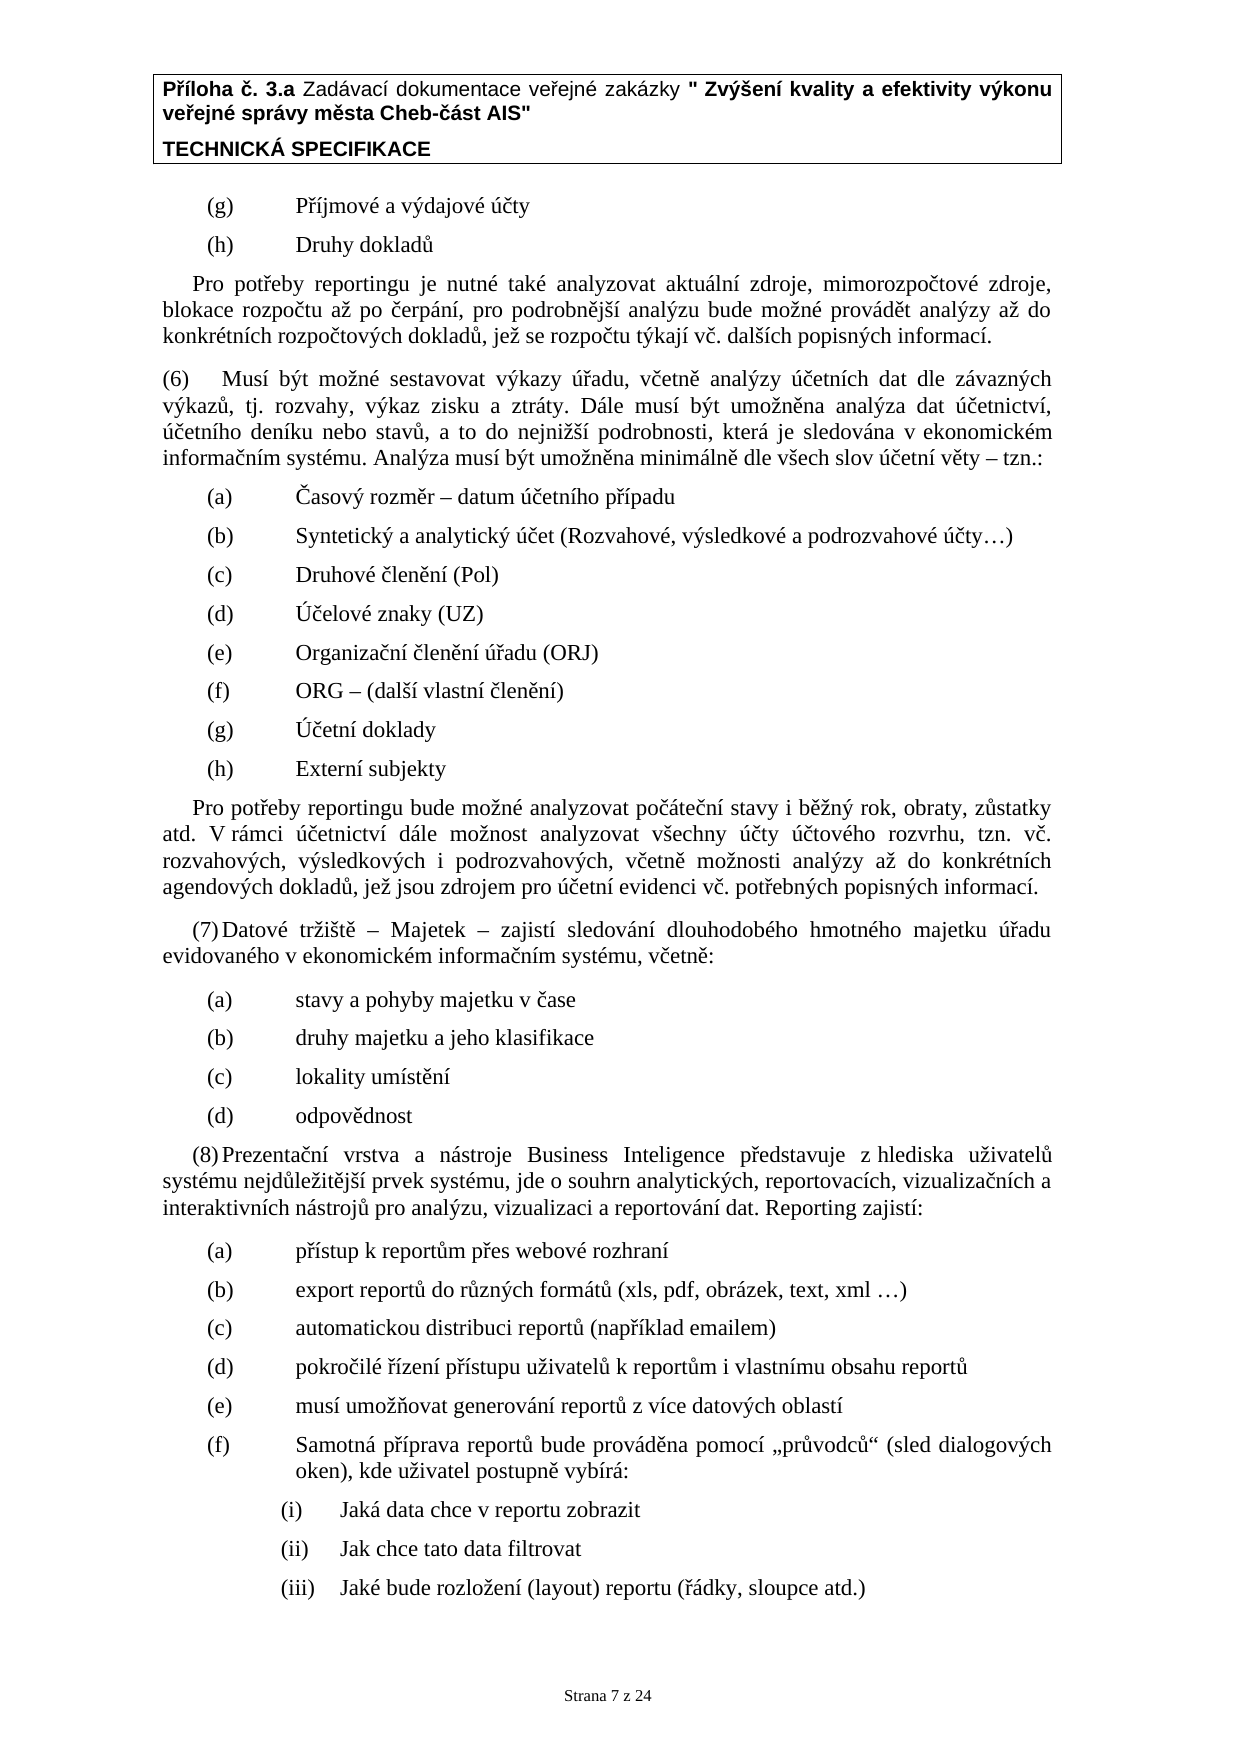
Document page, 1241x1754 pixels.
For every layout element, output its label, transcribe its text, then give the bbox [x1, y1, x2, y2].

list Samotná příprava reportů bude prováděna pomocí „průvodců“ (sled dialogových oken), kde uživatel postupně vybírá: [207, 1431, 1053, 1484]
list Organizační členění úřadu (ORJ) [207, 639, 1053, 665]
list odpovědnost [207, 1102, 1053, 1128]
list přístup k reportům přes webové rozhraní [207, 1237, 1053, 1263]
list export reportů do různých formátů (xls, pdf, obrázek, text, xml …) [207, 1276, 1053, 1302]
list druhy majetku a jeho klasifikace [207, 1024, 1053, 1051]
list automatickou distribuci reportů (například emailem) [207, 1314, 1053, 1341]
list pokročilé řízení přístupu uživatelů k reportům i vlastnímu obsahu reportů [207, 1353, 1053, 1380]
list ORG – (další vlastní členění) [207, 678, 1053, 704]
text Datové tržiště – Majetek – zajistí sledování dlouhodobého hmotného majetku úřadu evidovaného v ekonomickém informačním systému, včetně: [162, 916, 1053, 969]
list Časový rozměr – datum účetního případu [207, 483, 1053, 510]
list Musí být možné sestavovat výkazy úřadu, včetně analýzy účetních dat dle závazných výkazů, tj. rozvahy, výkaz zisku a ztráty. Dále musí být umožněna analýza dat účetnictví, účetního deníku nebo stavů, a to do nejnižší podrobnosti, která je sledována v ekonomickém informačním systému. Analýza musí být umožněna minimálně dle všech slov účetní věty – tzn.: [162, 365, 1053, 471]
list musí umožňovat generování reportů z více datových oblastí [207, 1392, 1053, 1418]
list Účelové znaky (UZ) [207, 600, 1053, 626]
text Pro potřeby reportingu bude možné analyzovat počáteční stavy i běžný rok, obraty, zůstatky atd. V rámci účetnictví dále možnost analyzovat všechny účty účtového rozvrhu, tzn. vč. rozvahových, výsledkových i podrozvahových, včetně možnosti analýzy až do konkrétních agendových dokladů, jež jsou zdrojem pro účetní evidenci vč. potřebných popisných informací. [162, 794, 1053, 899]
list Jaké bude rozložení (layout) reportu (řádky, sloupce atd.) [281, 1574, 1053, 1600]
list Příjmové a výdajové účty [207, 192, 1053, 218]
list lokality umístění [207, 1063, 1053, 1090]
list Jak chce tato data filtrovat [281, 1535, 1053, 1561]
list Syntetický a analytický účet (Rozvahové, výsledkové a podrozvahové účty…) [207, 522, 1053, 548]
text Prezentační vrstva a nástroje Business Inteligence představuje z hlediska uživatelů systému nejdůležitější prvek systému, jde o souhrn analytických, reportovacích, vizualizačních a interaktivních nástrojů pro analýzu, vizualizaci a reportování dat. Reporting zajistí: [162, 1141, 1053, 1220]
list Druhové členění (Pol) [207, 561, 1053, 587]
list Účetní doklady [207, 716, 1053, 743]
text Pro potřeby reportingu je nutné také analyzovat aktuální zdroje, mimorozpočtové zdroje, blokace rozpočtu až po čerpání, pro podrobnější analýzu bude možné provádět analýzy až do konkrétních rozpočtových dokladů, jež se rozpočtu týkají vč. dalších popisných informací. [162, 270, 1053, 349]
list Externí subjekty [207, 755, 1053, 782]
list Jaká data chce v reportu zobrazit [281, 1496, 1053, 1523]
list Druhy dokladů [207, 231, 1053, 257]
list stavy a pohyby majetku v čase [207, 986, 1053, 1012]
